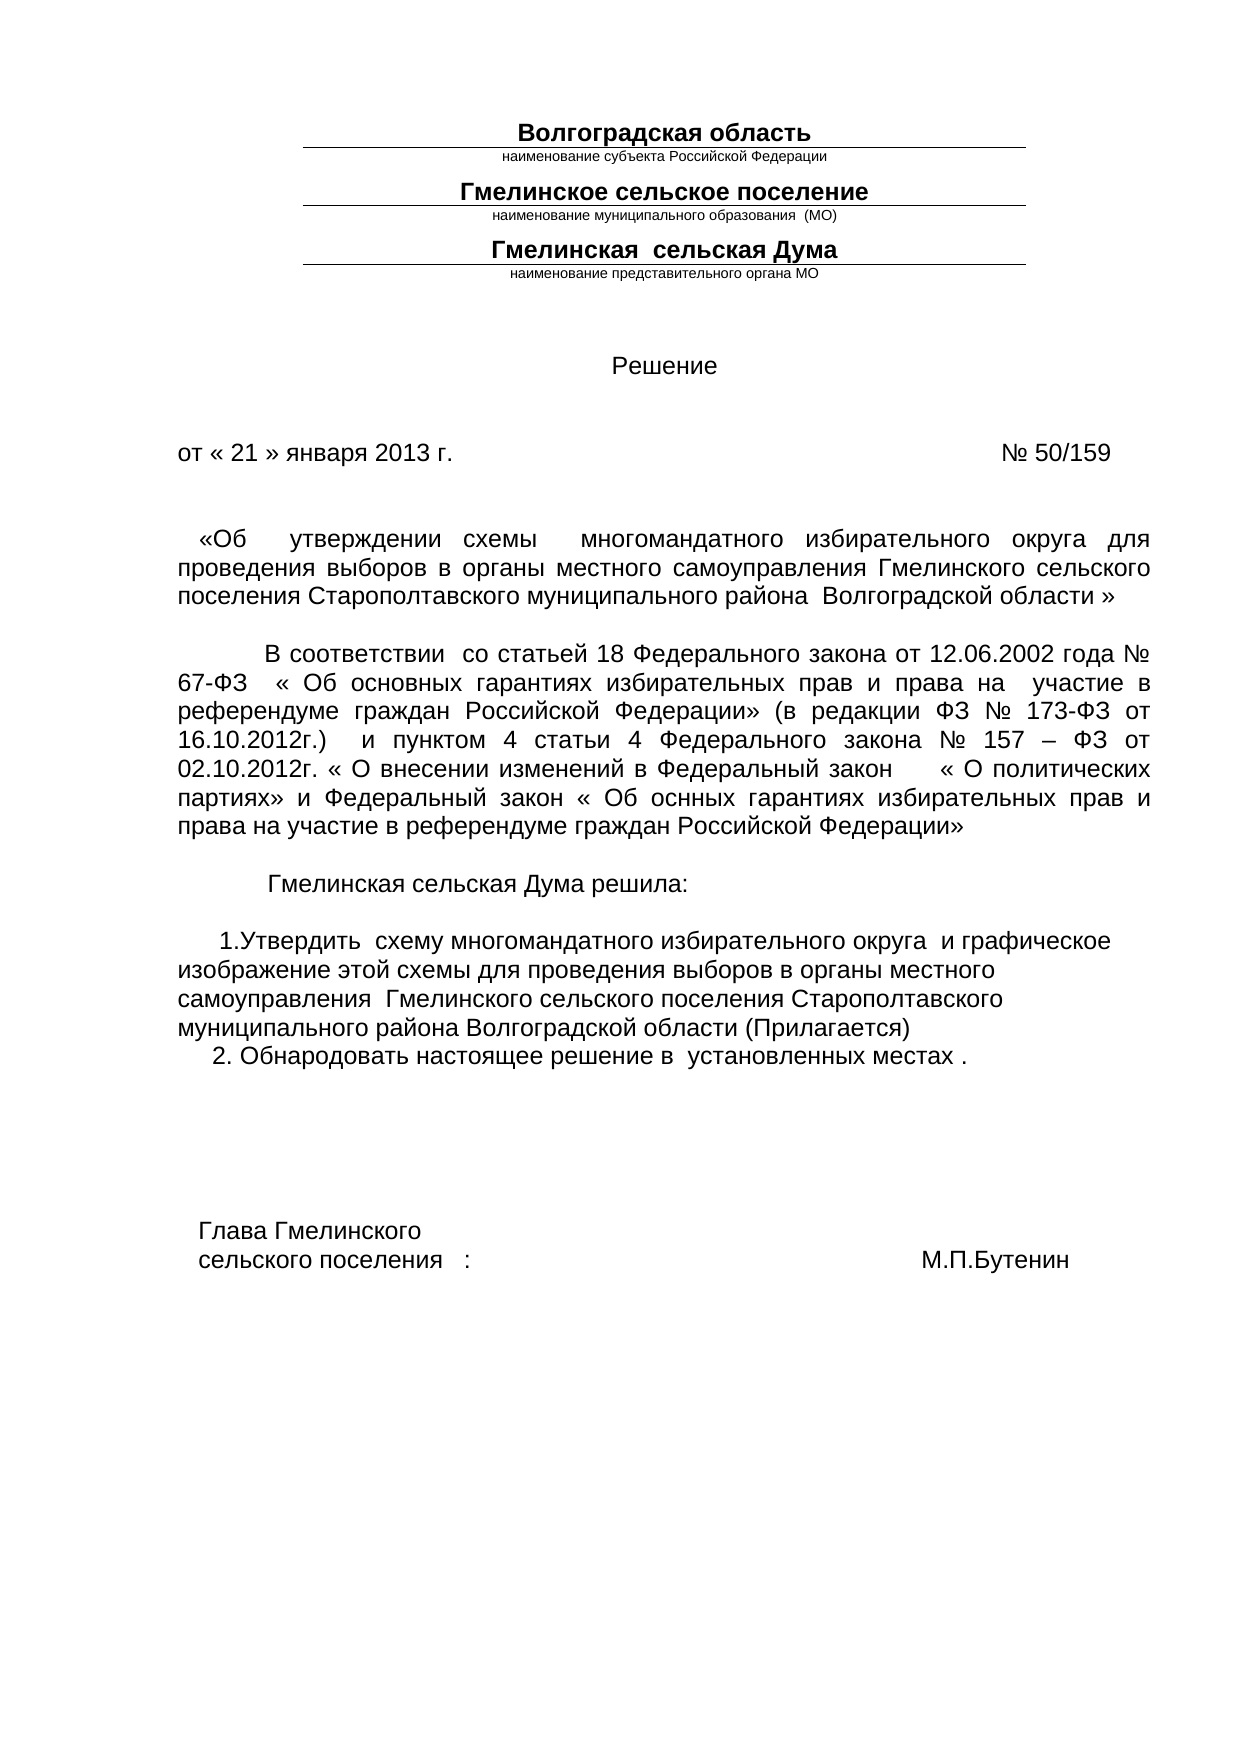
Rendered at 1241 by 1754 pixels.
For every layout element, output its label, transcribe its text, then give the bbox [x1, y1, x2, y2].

text Гмелинская сельская Дума решила: [177, 869, 1152, 897]
table_cell наименование субъекта Российской Федерации [303, 148, 1026, 177]
text 1.Утвердить схему многомандатного избирательного округа и графическое изображение этой схемы для проведения выборов в органы местного самоуправления Гмелинского сельского поселения Старополтавского муниципального района Волгоградской области (Прилагается) [177, 926, 1152, 1041]
table_cell Гмелинская сельская Дума [303, 235, 1026, 264]
text от « 21 » января 2013 г. № 50/159 [177, 437, 1152, 466]
text В соответствии со статьей 18 Федерального закона от 12.06.2002 года № 67-ФЗ « Об основных гарантиях избирательных прав и права на участие в референдуме граждан Российской Федерации» (в редакции ФЗ № 173-ФЗ от 16.10.2012г.) и пунктом 4 статьи 4 Федерального закона № 157 – ФЗ от 02.10.2012г. « О внесении изменений в Федеральный закон « О политических партиях» и Федеральный закон « Об оснных гарантиях избирательных прав и права на участие в референдуме граждан Российской Федерации» [177, 639, 1152, 840]
table_cell Гмелинское сельское поселение [303, 177, 1026, 205]
text «Об утверждении схемы многомандатного избирательного округа для проведения выборов в органы местного самоуправления Гмелинского сельского поселения Старополтавского муниципального района Волгоградской области » [177, 524, 1152, 610]
text 2. Обнародовать настоящее решение в установленных местах . [177, 1041, 1152, 1070]
table_header Волгоградская область [303, 118, 1026, 147]
text сельского поселения : М.П.Бутенин [177, 1245, 1152, 1274]
table_cell наименование муниципального образования (МО) [303, 206, 1026, 235]
text Решение [177, 351, 1152, 380]
table_cell наименование представительного органа МО [303, 265, 1026, 294]
text Глава Гмелинского [177, 1216, 1152, 1245]
